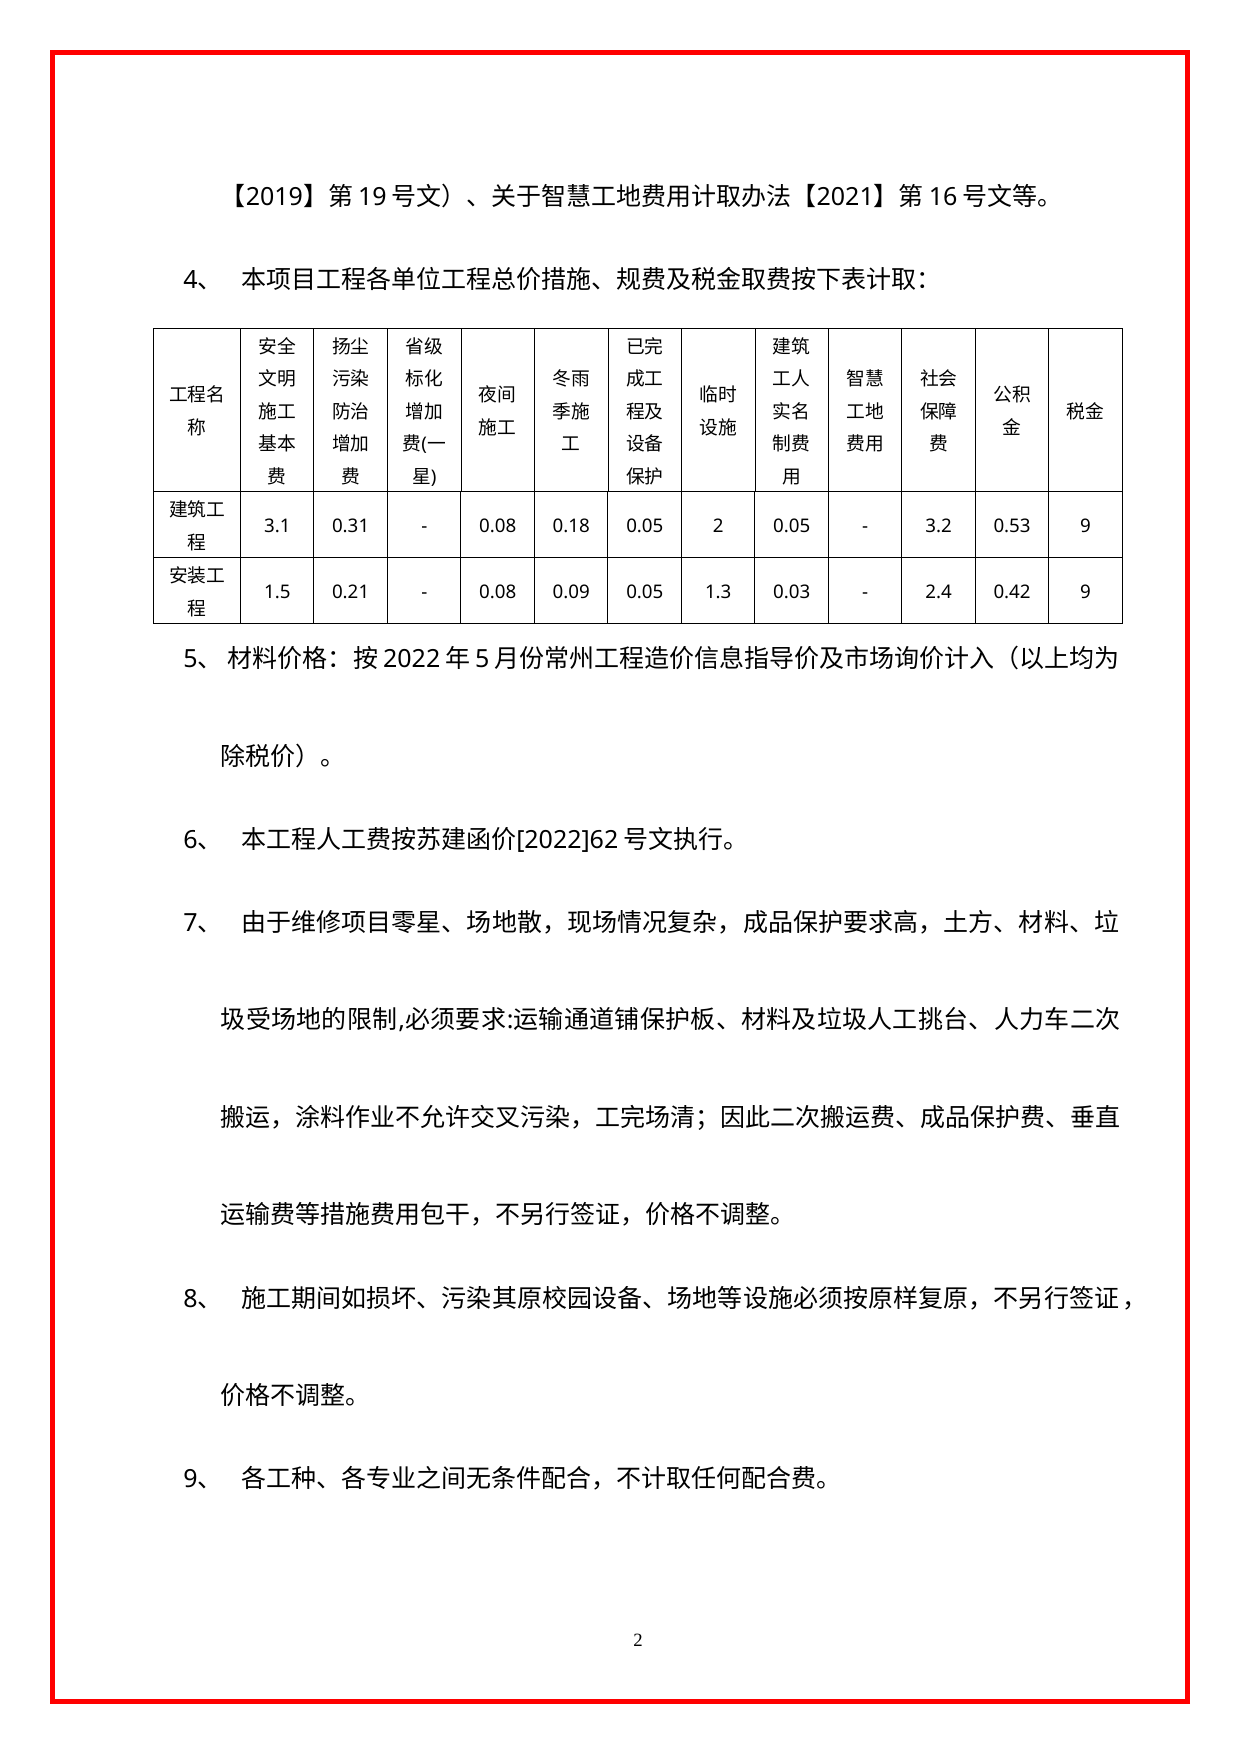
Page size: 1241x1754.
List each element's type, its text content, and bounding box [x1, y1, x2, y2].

table_header 安全文明施工基本费 [241, 329, 313, 491]
table_header 工程名称 [154, 329, 240, 491]
table_cell 0.05 [608, 558, 681, 623]
table_cell 0.21 [314, 558, 387, 623]
list 本工程人工费按苏建函价[2022]62号文执行。 [183, 805, 1122, 870]
table_cell 0.05 [608, 492, 681, 557]
list 由于维修项目零星、场地散，现场情况复杂，成品保护要求高，土方、材料、垃圾受场地的限制,必须要求:运输通道铺保护板、材料及垃圾人工挑台、人力车二次搬运，涂料作业不允许交叉污染，工完场清；因此二次搬运费、成品保护费、垂直运输费等措施费用包干，不另行签证，价格不调整。 [183, 888, 1122, 1246]
table_header 省级标化增加费(一星) [388, 329, 461, 491]
table_cell - [388, 558, 460, 623]
table_cell 0.09 [535, 558, 607, 623]
table_cell 0.05 [755, 492, 828, 557]
list 材料价格：按2022年5月份常州工程造价信息指导价及市场询价计入（以上均为除税价）。 [183, 624, 1122, 787]
table_cell 2 [682, 492, 754, 557]
list 本项目工程各单位工程总价措施、规费及税金取费按下表计取： [183, 245, 1122, 310]
table_cell 0.03 [755, 558, 828, 623]
list 各工种、各专业之间无条件配合，不计取任何配合费。 [183, 1444, 1122, 1509]
table_cell 3.2 [902, 492, 975, 557]
table_cell 0.08 [461, 492, 534, 557]
table_cell 1.5 [241, 558, 313, 623]
table_header 夜间施工 [462, 329, 534, 491]
table_cell 0.53 [976, 492, 1048, 557]
table_header 临时设施 [682, 329, 755, 491]
table_header 智慧工地费用 [829, 329, 901, 491]
table_cell 9 [1049, 558, 1122, 623]
table_cell 1.3 [682, 558, 754, 623]
table_cell 0.18 [535, 492, 607, 557]
table_header 公积金 [976, 329, 1048, 491]
table_cell 3.1 [241, 492, 313, 557]
table_header 扬尘污染防治增加费 [314, 329, 387, 491]
table_cell - [829, 492, 901, 557]
table_cell 0.31 [314, 492, 387, 557]
table_cell 建筑工程 [154, 492, 240, 557]
list 施工期间如损坏、污染其原校园设备、场地等设施必须按原样复原，不另行签证，价格不调整。 [183, 1264, 1122, 1426]
table_header 税金 [1049, 329, 1122, 491]
table_cell - [829, 558, 901, 623]
table_cell - [388, 492, 460, 557]
table_cell 9 [1049, 492, 1122, 557]
table_header 社会保障费 [902, 329, 975, 491]
table_header 已完成工程及设备保护 [609, 329, 681, 491]
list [183, 162, 1122, 227]
table_cell 0.08 [461, 558, 534, 623]
table_cell 0.42 [976, 558, 1048, 623]
table_header 冬雨季施工 [535, 329, 608, 491]
table_header 建筑工人实名制费用 [756, 329, 828, 491]
table_cell 2.4 [902, 558, 975, 623]
table_cell 安装工程 [154, 558, 240, 623]
